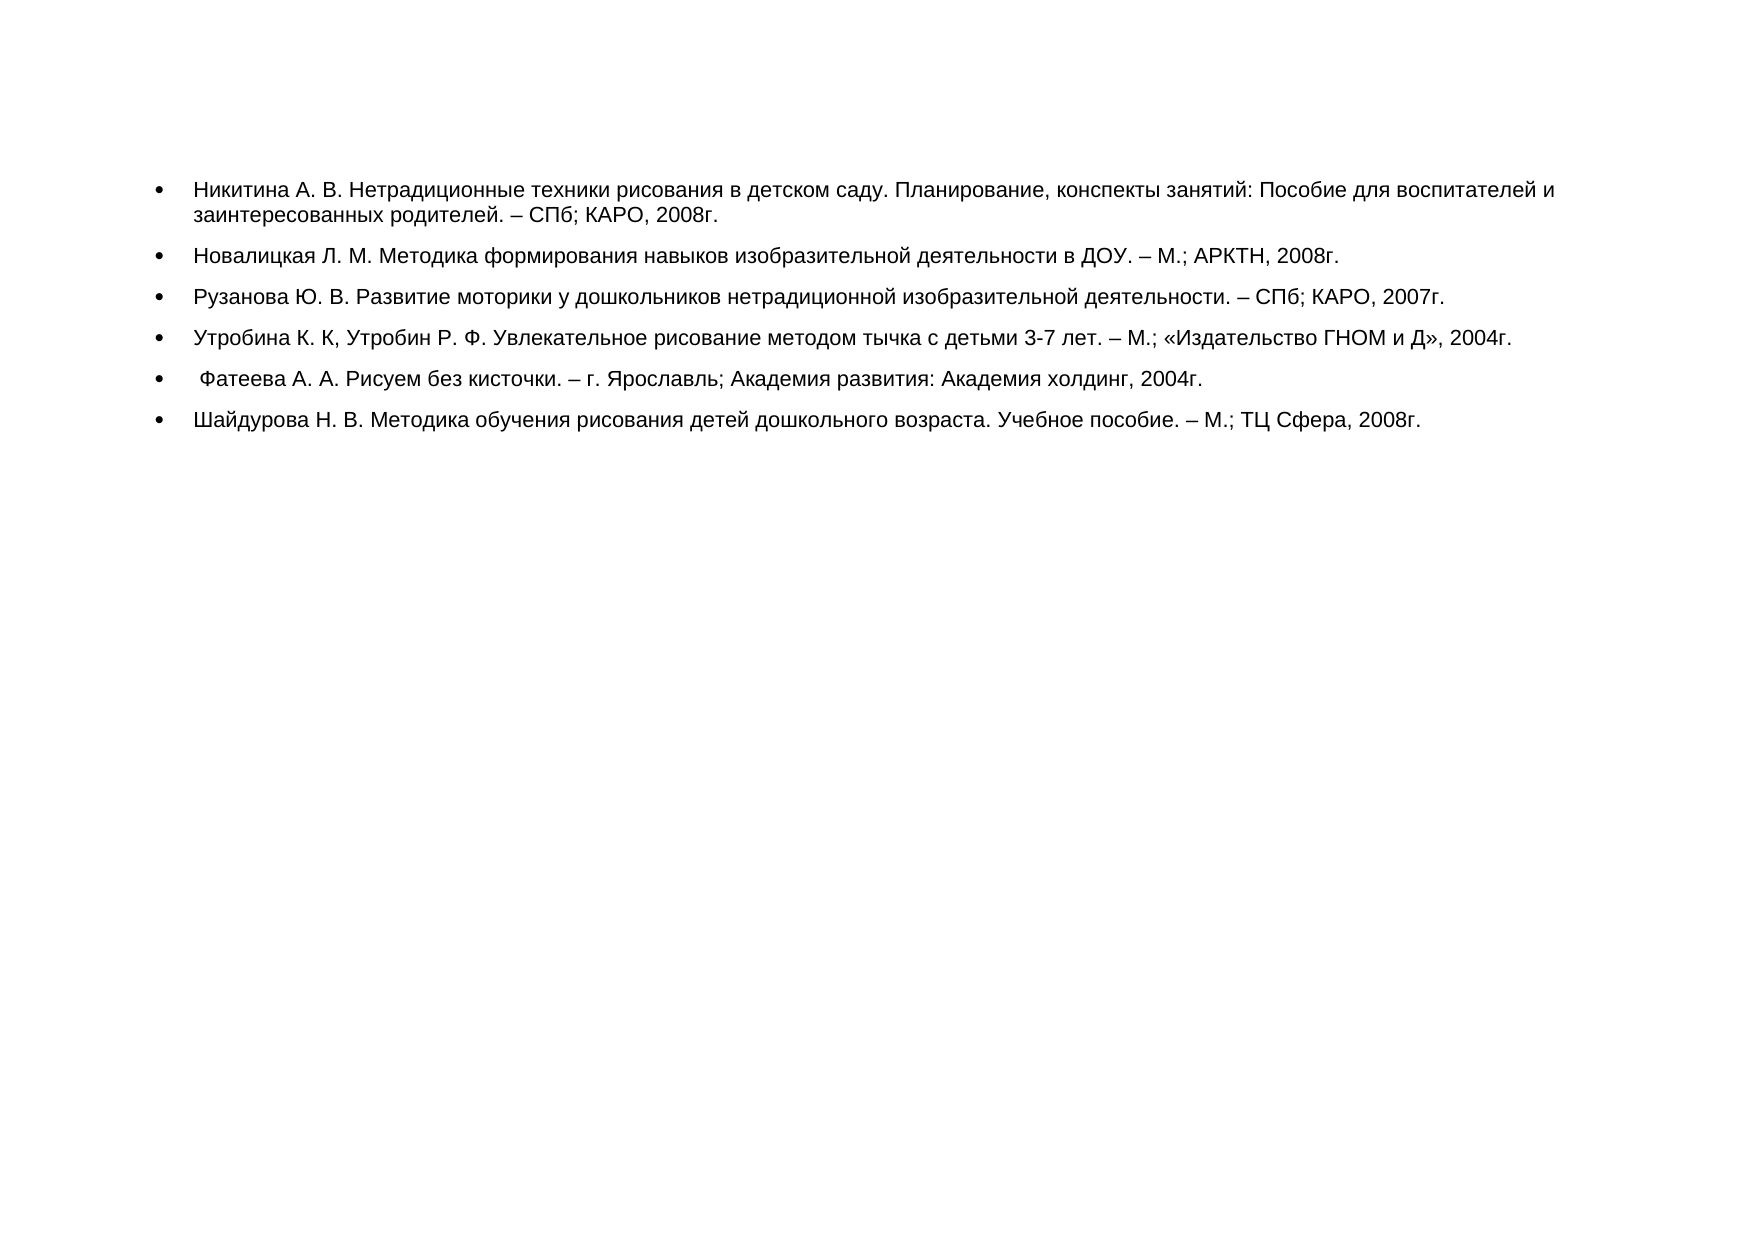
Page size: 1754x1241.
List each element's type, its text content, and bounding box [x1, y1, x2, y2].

list Рузанова Ю. В. Развитие моторики у дошкольников нетрадиционной изобразительной деятельности. – СПб; КАРО, 2007г. [156, 284, 1636, 309]
list Шайдурова Н. В. Методика обучения рисования детей дошкольного возраста. Учебное пособие. – М.; ТЦ Сфера, 2008г. [156, 407, 1636, 432]
list Утробина К. К, Утробин Р. Ф. Увлекательное рисование методом тычка с детьми 3-7 лет. – М.; «Издательство ГНОМ и Д», 2004г. [156, 325, 1636, 350]
list Никитина А. В. Нетрадиционные техники рисования в детском саду. Планирование, конспекты занятий: Пособие для воспитателей и заинтересованных родителей. – СПб; КАРО, 2008г. [156, 177, 1636, 228]
list Новалицкая Л. М. Методика формирования навыков изобразительной деятельности в ДОУ. – М.; АРКТН, 2008г. [156, 243, 1636, 268]
list Фатеева А. А. Рисуем без кисточки. – г. Ярославль; Академия развития: Академия холдинг, 2004г. [156, 366, 1636, 391]
